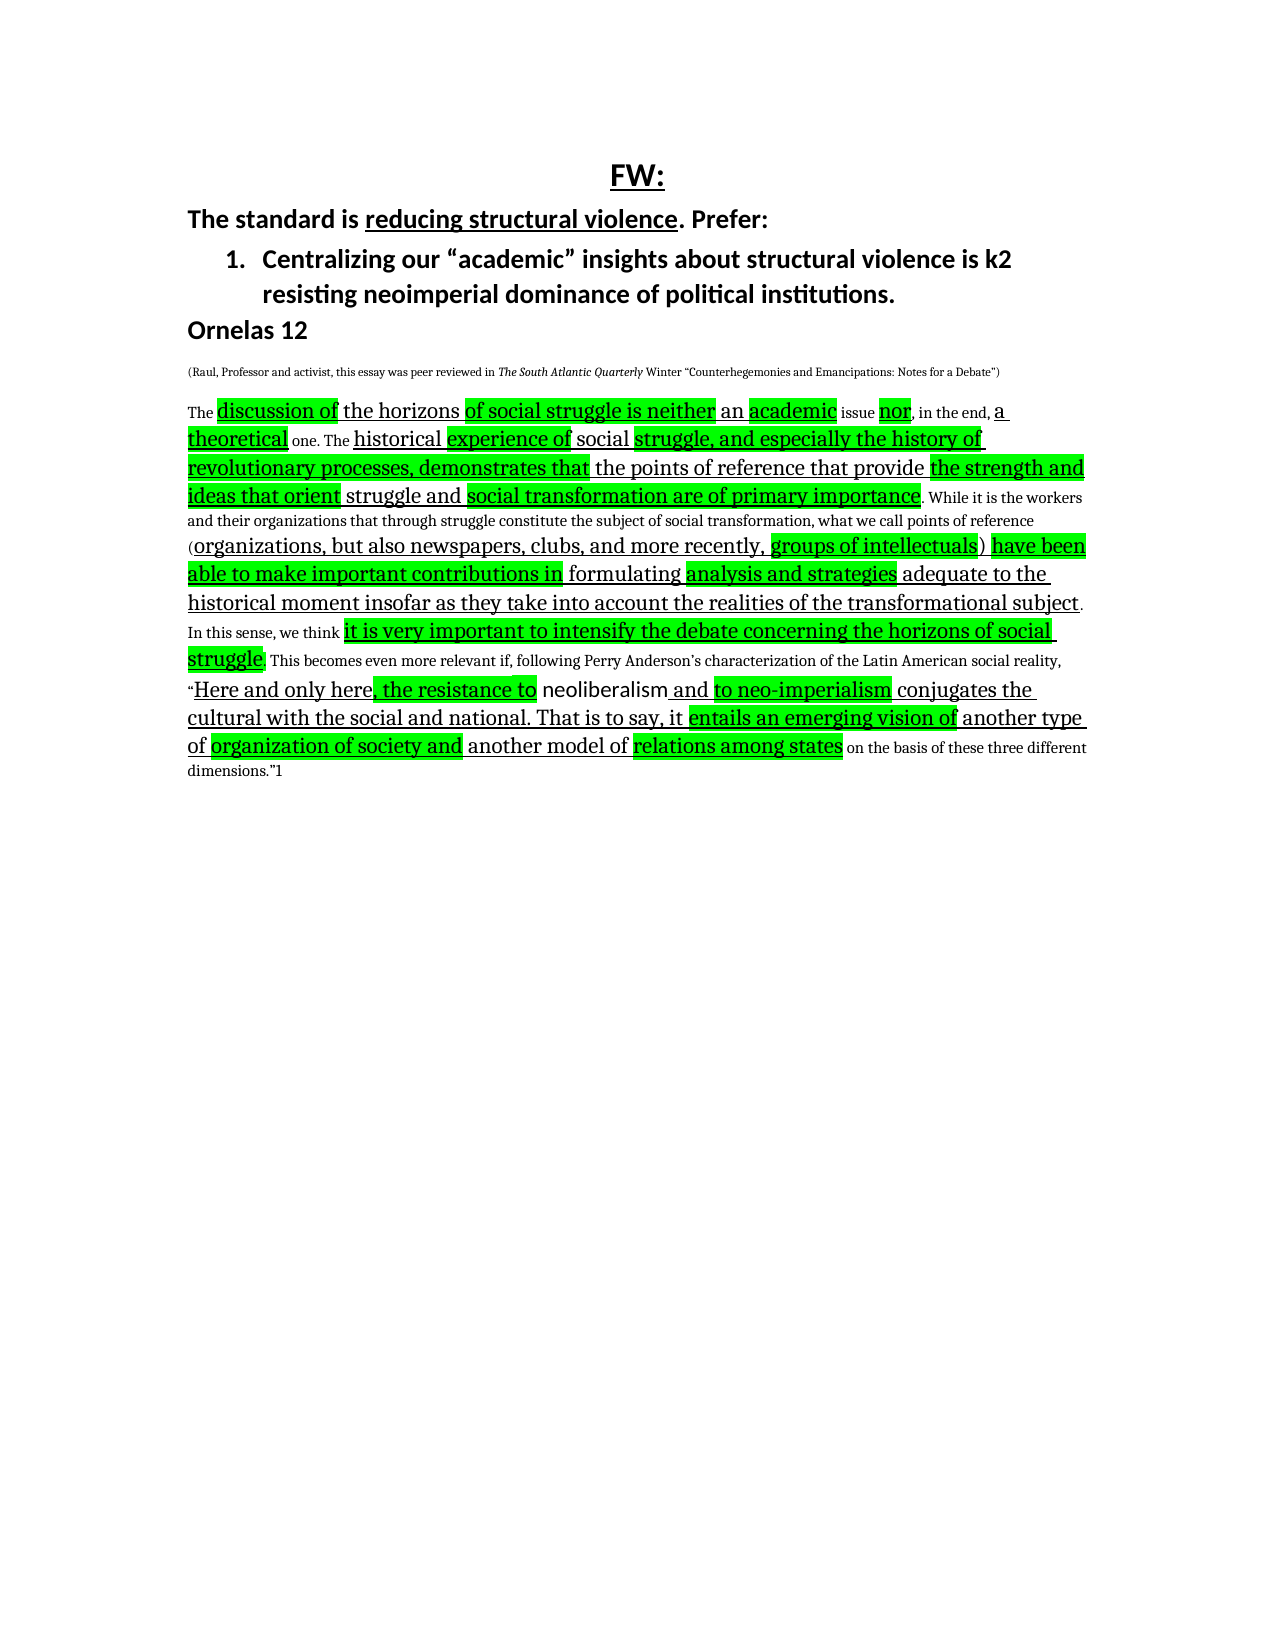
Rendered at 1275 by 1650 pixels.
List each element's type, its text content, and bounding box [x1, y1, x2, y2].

subtitle Centralizing our “academic” insights about structural violence is k2 resisting neoimperial dominance of political institutions. [225, 242, 1087, 311]
text The discussion of the horizons of social struggle is neither an academic issue nor, in the end, a theoretical one. The historical experience of social struggle, and especially the history of revolutionary processes, demonstrates that the points of reference that provide the strength and ideas that orient struggle and social transformation are of primary importance. While it is the workers and their organizations that through struggle constitute the subject of social transformation, what we call points of reference (organizations, but also newspapers, clubs, and more recently, groups of intellectuals) have been able to make important contributions in formulating analysis and strategies adequate to the historical moment insofar as they take into account the realities of the transformational subject. In this sense, we think it is very important to intensify the debate concerning the horizons of social struggle. This becomes even more relevant if, following Perry Anderson’s characterization of the Latin American social reality, “Here and only here, the resistance to neoliberalism and to neo-imperialism conjugates the cultural with the social and national. That is to say, it entails an emerging vision of another type of organization of society and another model of relations among states on the basis of these three different dimensions.”1 [187, 397, 1087, 727]
text Ornelas 12 [187, 313, 1087, 346]
subtitle The standard is reducing structural violence. Prefer: [187, 202, 1087, 235]
text (Raul, Professor and activist, this essay was peer reviewed in The South Atlantic Quarterly Winter “Counterhegemonies and Emancipations: Notes for a Debate”) [187, 366, 1087, 380]
subtitle FW: [187, 154, 1087, 195]
